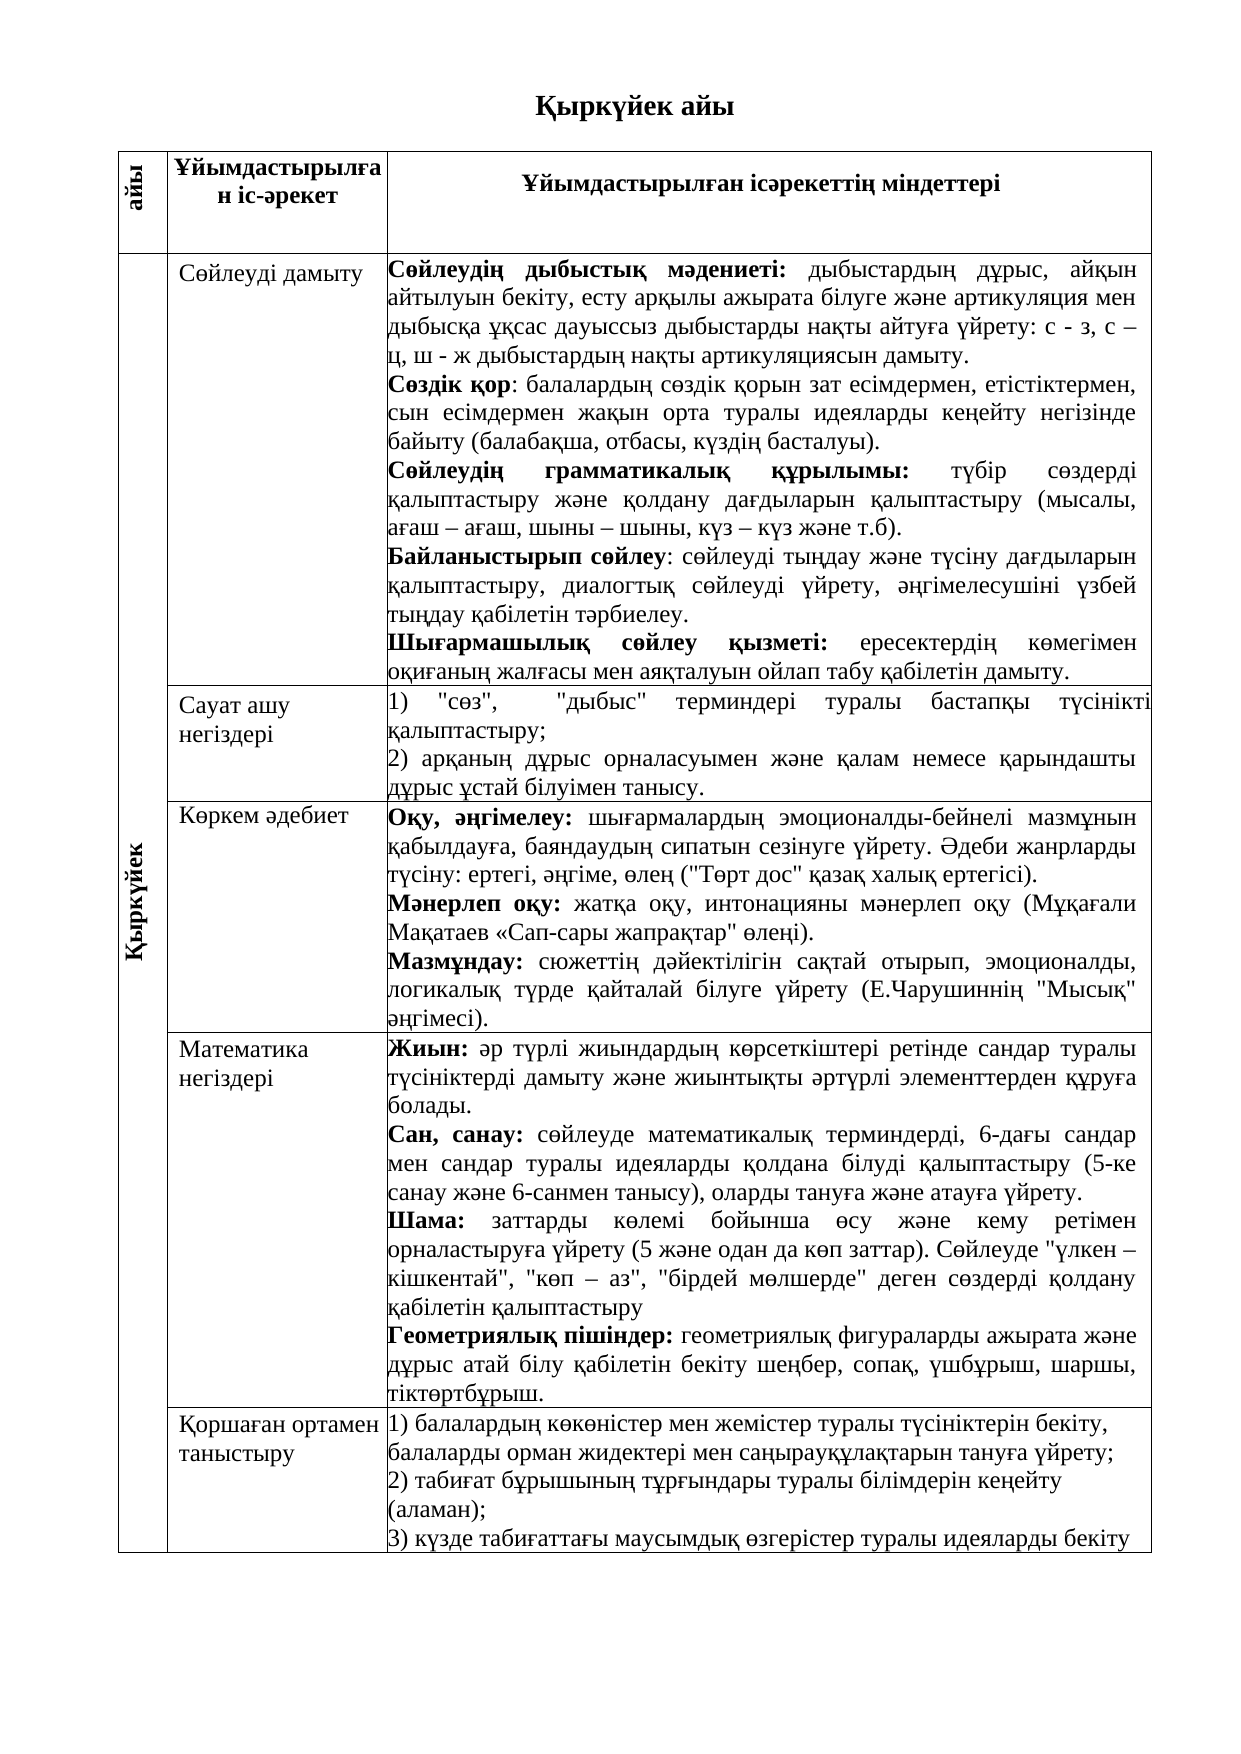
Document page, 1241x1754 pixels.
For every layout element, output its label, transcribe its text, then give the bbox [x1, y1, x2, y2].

table_cell Көркем әдебиет [168, 802, 387, 1032]
table_header айы [119, 152, 167, 253]
table_cell 1) "сөз", "дыбыс" терминдері туралы бастапқы түсінікті қалыптастыру; 2) арқаның дұрыс орналасуымен және қалам немесе қарындашты дұрыс ұстай білуімен танысу. [388, 686, 1151, 801]
table_header Ұйымдастырылған іс-әрекет [168, 152, 387, 253]
table_cell Сөйлеуді дамыту [168, 254, 387, 685]
table_cell Математика негіздері [168, 1033, 387, 1407]
text Қыркүйек айы [118, 88, 1152, 122]
table_cell Қыркүйек Балабақша [119, 254, 167, 1552]
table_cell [388, 1408, 1151, 1552]
table_cell Жиын: әр түрлі жиындардың көрсеткіштері ретінде сандар туралы түсініктерді дамыту және жиынтықты әртүрлі элементтерден құруға болады. Сан, санау: сөйлеуде математикалық терминдерді, 6-дағы сандар мен сандар туралы идеяларды қолдана білуді қалыптастыру (5-ке санау және 6-санмен танысу), оларды тануға және атауға үйрету. Шама: заттарды көлемі бойынша өсу және кему ретімен орналастыруға үйрету (5 және одан да көп заттар). Сөйлеуде "үлкен – кішкентай", "көп – аз", "бірдей мөлшерде" деген сөздерді қолдану қабілетін қалыптастыру Геометриялық пішіндер: геометриялық фигураларды ажырата және дұрыс атай білу қабілетін бекіту шеңбер, сопақ, үшбұрыш, шаршы, тіктөртбұрыш. [388, 1033, 1151, 1407]
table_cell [168, 1408, 387, 1552]
table_header Ұйымдастырылған ісәрекеттің міндеттері [388, 152, 1151, 253]
table_cell Оқу, әңгімелеу: шығармалардың эмоционалды-бейнелі мазмұнын қабылдауға, баяндаудың сипатын сезінуге үйрету. Әдеби жанрларды түсіну: ертегі, әңгіме, өлең ("Төрт дос" қазақ халық ертегісі). Мәнерлеп оқу: жатқа оқу, интонацияны мәнерлеп оқу (Мұқағали Мақатаев «Сап-сары жапрақтар" өлеңі). Мазмұндау: сюжеттің дәйектілігін сақтай отырып, эмоционалды, логикалық түрде қайталай білуге үйрету (Е.Чарушиннің "Мысық" әңгімесі). [388, 802, 1151, 1032]
table_cell Сөйлеудің дыбыстық мәдениеті: дыбыстардың дұрыс, айқын айтылуын бекіту, есту арқылы ажырата білуге және артикуляция мен дыбысқа ұқсас дауыссыз дыбыстарды нақты айтуға үйрету: с - з, с – ц, ш - ж дыбыстардың нақты артикуляциясын дамыту. Сөздік қор: балалардың сөздік қорын зат есімдермен, етістіктермен, сын есімдермен жақын орта туралы идеяларды кеңейту негізінде байыту (балабақша, отбасы, күздің басталуы). Сөйлеудің грамматикалық құрылымы: түбір сөздерді қалыптастыру және қолдану дағдыларын қалыптастыру (мысалы, ағаш – ағаш, шыны – шыны, күз – күз және т.б). Байланыстырып сөйлеу: сөйлеуді тыңдау және түсіну дағдыларын қалыптастыру, диалогтық сөйлеуді үйрету, әңгімелесушіні үзбей тыңдау қабілетін тәрбиелеу. Шығармашылық сөйлеу қызметі: ересектердің көмегімен оқиғаның жалғасы мен аяқталуын ойлап табу қабілетін дамыту. [388, 254, 1151, 685]
table_cell Сауат ашу негіздері [168, 686, 387, 801]
